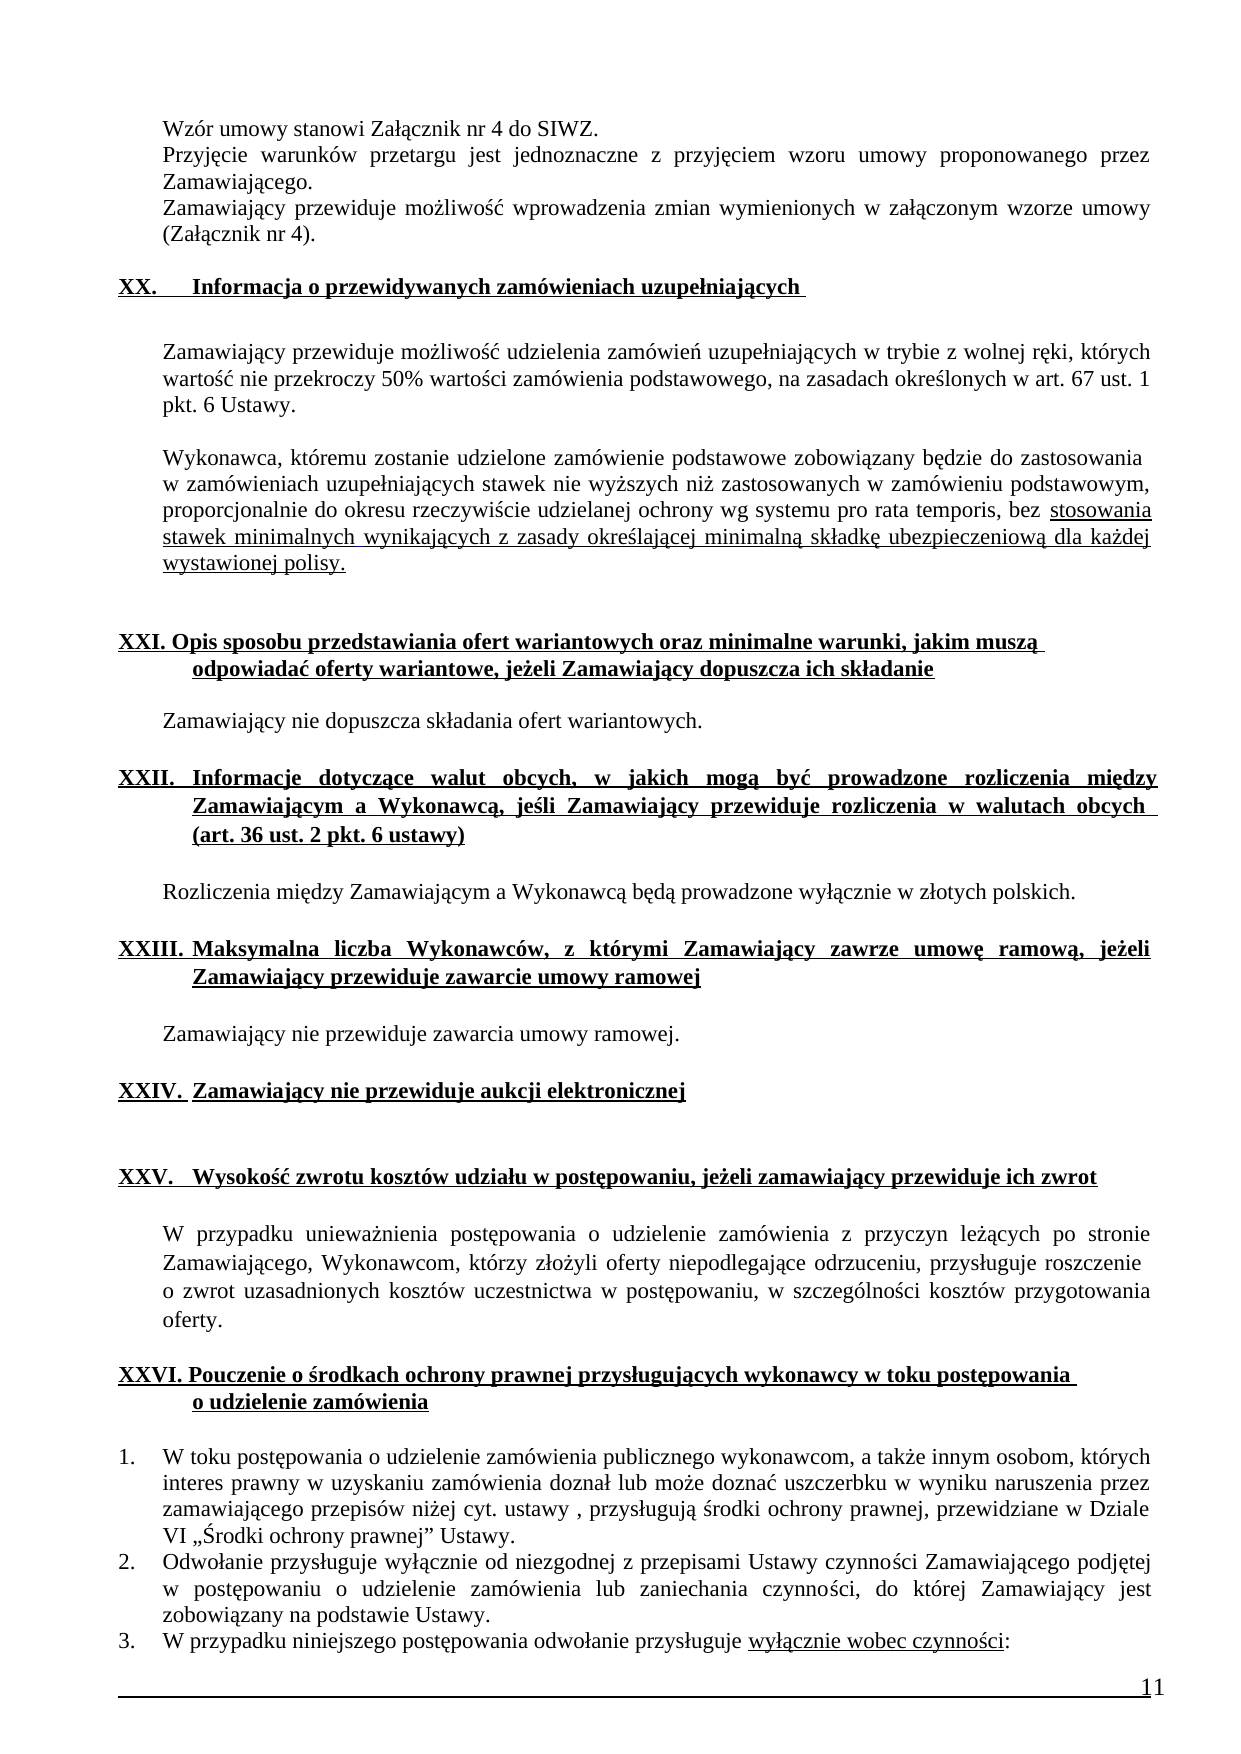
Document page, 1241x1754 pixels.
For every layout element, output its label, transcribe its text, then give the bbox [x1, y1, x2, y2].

text XXV. Wysokość zwrotu kosztów udziału w postępowaniu, jeżeli zamawiający przewiduje ich zwrot [118, 1162, 1152, 1190]
text Zamawiający przewiduje możliwość wprowadzenia zmian wymienionych w załączonym wzorze umowy (Załącznik nr 4). [162, 194, 1152, 247]
text Wzór umowy stanowi Załącznik nr 4 do SIWZ. [162, 115, 1152, 141]
text Rozliczenia między Zamawiającym a Wykonawcą będą prowadzone wyłącznie w złotych polskich. [162, 876, 1158, 905]
text W przypadku unieważnienia postępowania o udzielenie zamówienia z przyczyn leżących po stronie Zamawiającego, Wykonawcom, którzy złożyli oferty niepodlegające odrzuceniu, przysługuje roszczenie o zwrot uzasadnionych kosztów uczestnictwa w postępowaniu, w szczególności kosztów przygotowania oferty. [162, 1219, 1152, 1333]
text XX. Informacja o przewidywanych zamówieniach uzupełniających [118, 273, 1152, 299]
text XXVI. Pouczenie o środkach ochrony prawnej przysługujących wykonawcy w toku postępowania o udzielenie zamówienia [118, 1362, 1152, 1414]
text Przyjęcie warunków przetargu jest jednoznaczne z przyjęciem wzoru umowy proponowanego przez Zamawiającego. [162, 141, 1152, 194]
text XXI. Opis sposobu przedstawiania ofert wariantowych oraz minimalne warunki, jakim muszą odpowiadać oferty wariantowe, jeżeli Zamawiający dopuszcza ich składanie [118, 628, 1152, 681]
text XXIII. Maksymalna liczba Wykonawców, z którymi Zamawiający zawrze umowę ramową, jeżeli Zamawiający przewiduje zawarcie umowy ramowej [118, 933, 1152, 991]
text XXIV. Zamawiający nie przewiduje aukcji elektronicznej [118, 1076, 1152, 1105]
text Zamawiający nie dopuszcza składania ofert wariantowych. [162, 707, 1152, 734]
text XXII. Informacje dotyczące walut obcych, w jakich mogą być prowadzone rozliczenia między Zamawiającym a Wykonawcą, jeśli Zamawiający przewiduje rozliczenia w walutach obcych (art. 36 ust. 2 pkt. 6 ustawy) [118, 788, 1158, 848]
text Zamawiający nie przewiduje zawarcia umowy ramowej. [162, 1019, 1152, 1048]
list Odwołanie przysługuje wyłącznie od niezgodnej z przepisami Ustawy czynności Zamawiającego podjętej w postępowaniu o udzielenie zamówienia lub zaniechania czynności, do której Zamawiający jest zobowiązany na podstawie Ustawy. [118, 1548, 1152, 1627]
list W przypadku niniejszego postępowania odwołanie przysługuje wyłącznie wobec czynności: [118, 1627, 1152, 1654]
text Wykonawca, któremu zostanie udzielone zamówienie podstawowe zobowiązany będzie do zastosowania w zamówieniach uzupełniających stawek nie wyższych niż zastosowanych w zamówieniu podstawowym, proporcjonalnie do okresu rzeczywiście udzielanej ochrony wg systemu pro rata temporis, bez stosowania stawek minimalnych wynikających z zasady określającej minimalną składkę ubezpieczeniową dla każdej wystawionej polisy. [162, 444, 1152, 576]
list W toku postępowania o udzielenie zamówienia publicznego wykonawcom, a także innym osobom, których interes prawny w uzyskaniu zamówienia doznał lub może doznać uszczerbku w wyniku naruszenia przez zamawiającego przepisów niżej cyt. ustawy , przysługują środki ochrony prawnej, przewidziane w Dziale VI „Środki ochrony prawnej” Ustawy. [118, 1443, 1152, 1548]
text XXII. Informacje dotyczące walut obcych, w jakich mogą być prowadzone rozliczenia między Zamawiającym a Wykonawcą, jeśli Zamawiający przewiduje rozliczenia w walutach obcych (art. 36 ust. 2 pkt. 6 ustawy) [118, 762, 1158, 786]
text Zamawiający przewiduje możliwość udzielenia zamówień uzupełniających w trybie z wolnej ręki, których wartość nie przekroczy 50% wartości zamówienia podstawowego, na zasadach określonych w art. 67 ust. 1 pkt. 6 Ustawy. [162, 338, 1152, 417]
